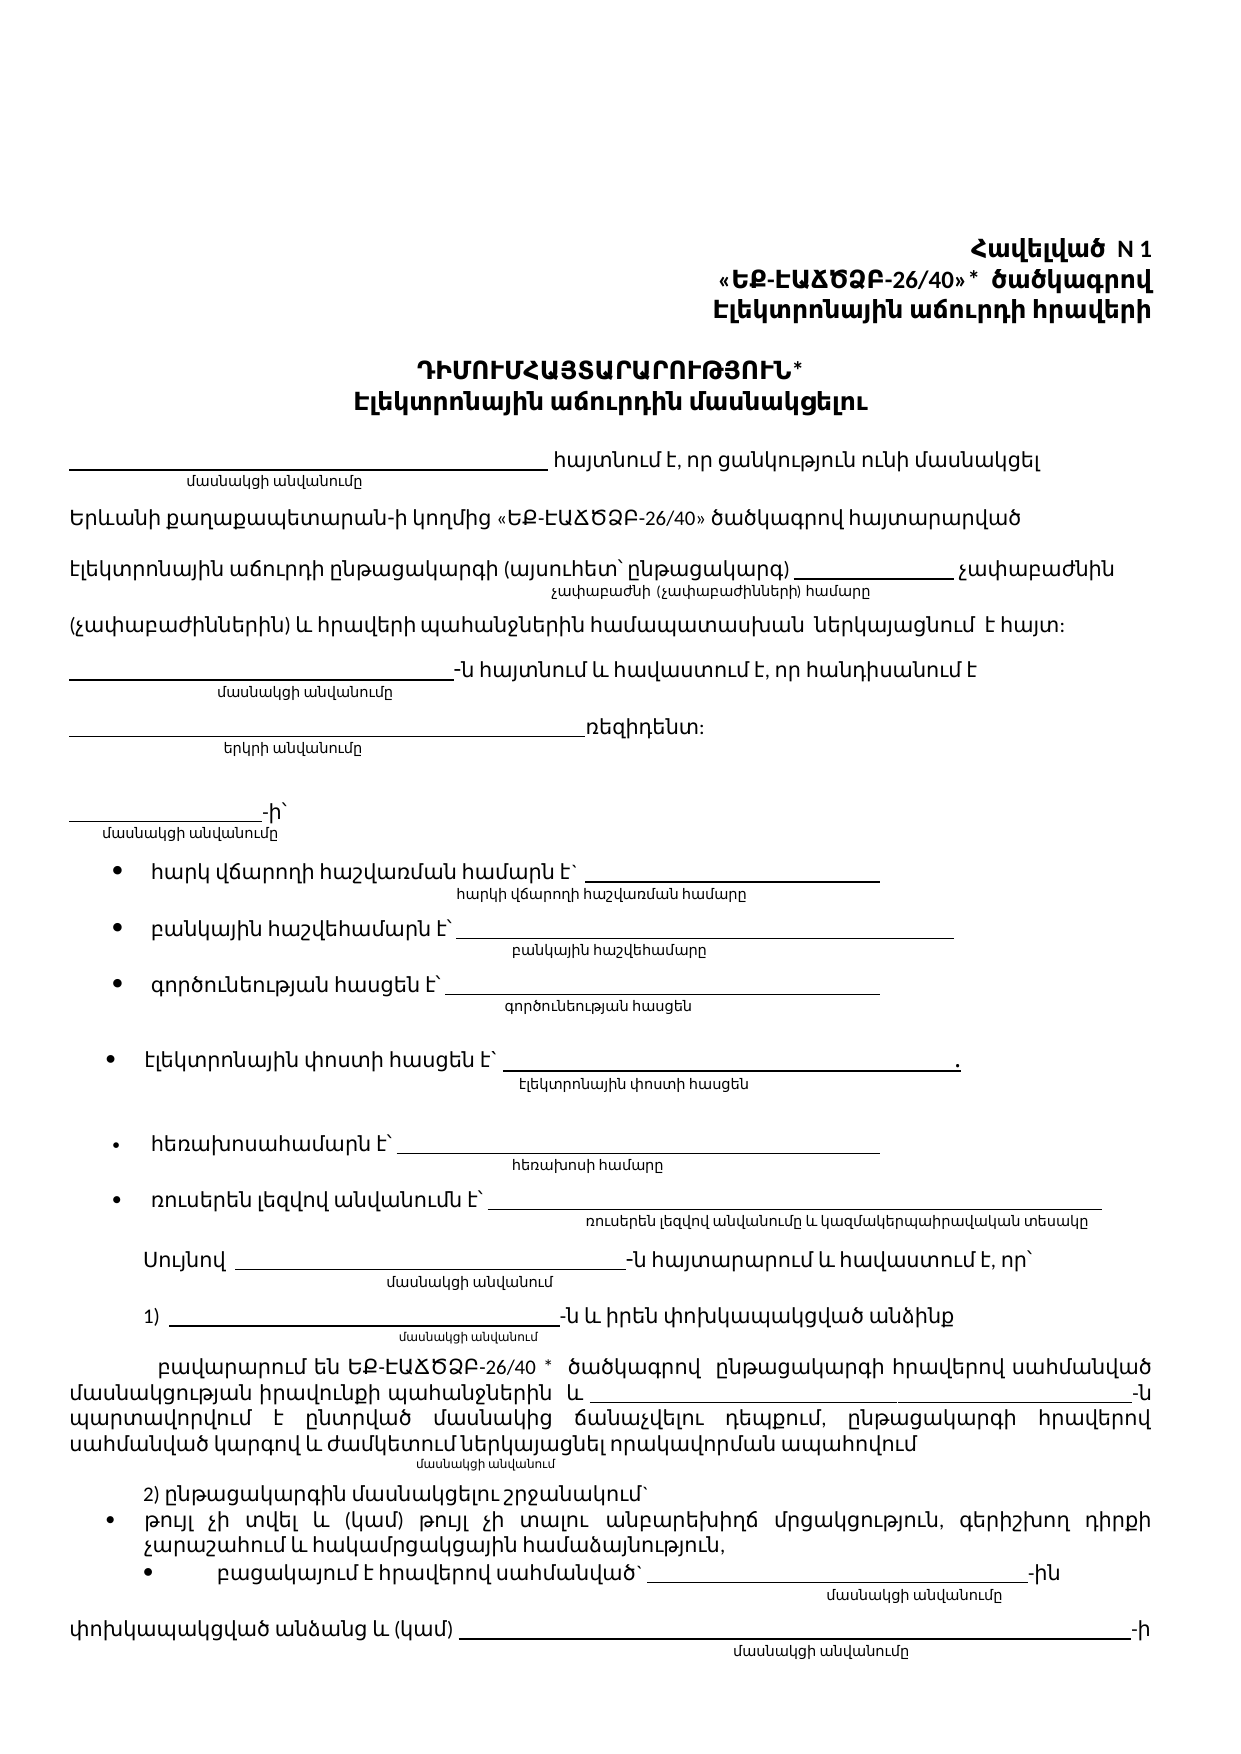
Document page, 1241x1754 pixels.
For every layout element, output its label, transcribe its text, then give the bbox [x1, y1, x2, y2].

text հարկի վճարողի հաշվառման համարը [69, 885, 1152, 916]
list գործունեության հասցեն է՝ [113, 972, 1152, 998]
list բանկային հաշվեհամարն է՝ [113, 916, 1152, 941]
text մասնակցի անվանումը [69, 1586, 1152, 1616]
text «ԵՔ-ԷԱՃԾՁԲ-26/40»* ծածկագրով [69, 264, 1152, 294]
text 2) ընթացակարգին մասնակցելու շրջանակում` [69, 1482, 1152, 1507]
text մասնակցի անվանումը [69, 1642, 1152, 1672]
text ռեզիդենտ: [69, 714, 1152, 739]
text մասնակցի անվանումը [69, 472, 1152, 503]
text գործունեության հասցեն [69, 998, 1152, 1028]
text մասնակցի անվանումը [69, 684, 1152, 714]
text բանկային հաշվեհամարը [438, 941, 1152, 972]
text 1) -ն և իրեն փոխկապակցված անձինք [69, 1304, 1152, 1329]
list հարկ վճարողի հաշվառման համարն է` [113, 855, 1152, 885]
text ռուսերեն լեզվով անվանումը և կազմակերպաիրավական տեսակը [512, 1212, 1152, 1243]
text հեռախոսի համարը [438, 1156, 1152, 1187]
text էլեկտրոնային փոստի հասցեն [364, 1075, 1152, 1105]
text էլեկտրոնային աճուրդի ընթացակարգի (այսուհետ՝ ընթացակարգ) չափաբաժնին [69, 556, 1152, 582]
text Հավելված N 1 [69, 233, 1152, 264]
text մասնակցի անվանում [69, 1329, 1152, 1354]
text մասնակցի անվանում [69, 1273, 1152, 1304]
text մասնակցի անվանումը [69, 824, 1152, 855]
text փոխկապակցված անձանց և (կամ) -ի [69, 1616, 1152, 1642]
list ռուսերեն լեզվով անվանումն է՝ [113, 1187, 1152, 1212]
list հեռախոսահամարն է՝ [113, 1131, 1152, 1156]
text Երևանի քաղաքապետարան-ի կողմից «ԵՔ-ԷԱՃԾՁԲ-26/40» ծածկագրով հայտարարված [69, 503, 1152, 531]
list էլեկտրոնային փոստի հասցեն է` . [107, 1041, 1152, 1075]
text Սույնով -ն հայտարարում և հավաստում է, որ՝ [69, 1243, 1152, 1273]
text չափաբաժնի (չափաբաժինների) համարը [69, 582, 1152, 612]
text բավարարում են ԵՔ-ԷԱՃԾՁԲ-26/40 * ծածկագրով ընթացակարգի հրավերով սահմանված մասնակցության իրավունքի պահանջներին և -ն պարտավորվում է ընտրված մասնակից ճանաչվելու դեպքում, ընթացակարգի հրավերով սահմանված կարգով և ժամկետում ներկայացնել որակավորման ապահովում [69, 1354, 1152, 1456]
list թույլ չի տվել և (կամ) թույլ չի տալու անբարեխիղճ մրցակցություն, գերիշխող դիրքի չարաշահում և հակամրցակցային համաձայնություն, [107, 1507, 1152, 1558]
text երկրի անվանումը [69, 739, 1152, 770]
text ԴԻՄՈՒՄՀԱՅՏԱՐԱՐՈՒԹՅՈՒՆ* [69, 356, 1152, 386]
text (չափաբաժիններին) և հրավերի պահանջներին համապատասխան ներկայացնում է հայտ: [69, 612, 1152, 638]
subtitle Էլեկտրոնային աճուրդին մասնակցելու [69, 386, 1152, 417]
text հայտնում է, որ ցանկություն ունի մասնակցել [69, 447, 1152, 472]
text -ի՝ [69, 799, 1152, 824]
text մասնակցի անվանում [69, 1456, 1152, 1482]
text Էլեկտրոնային աճուրդի հրավերի [69, 294, 1152, 325]
text -ն հայտնում և հավաստում է, որ հանդիսանում է [69, 653, 1152, 684]
list բացակայում է հրավերով սահմանված` -ին [69, 1558, 1152, 1586]
